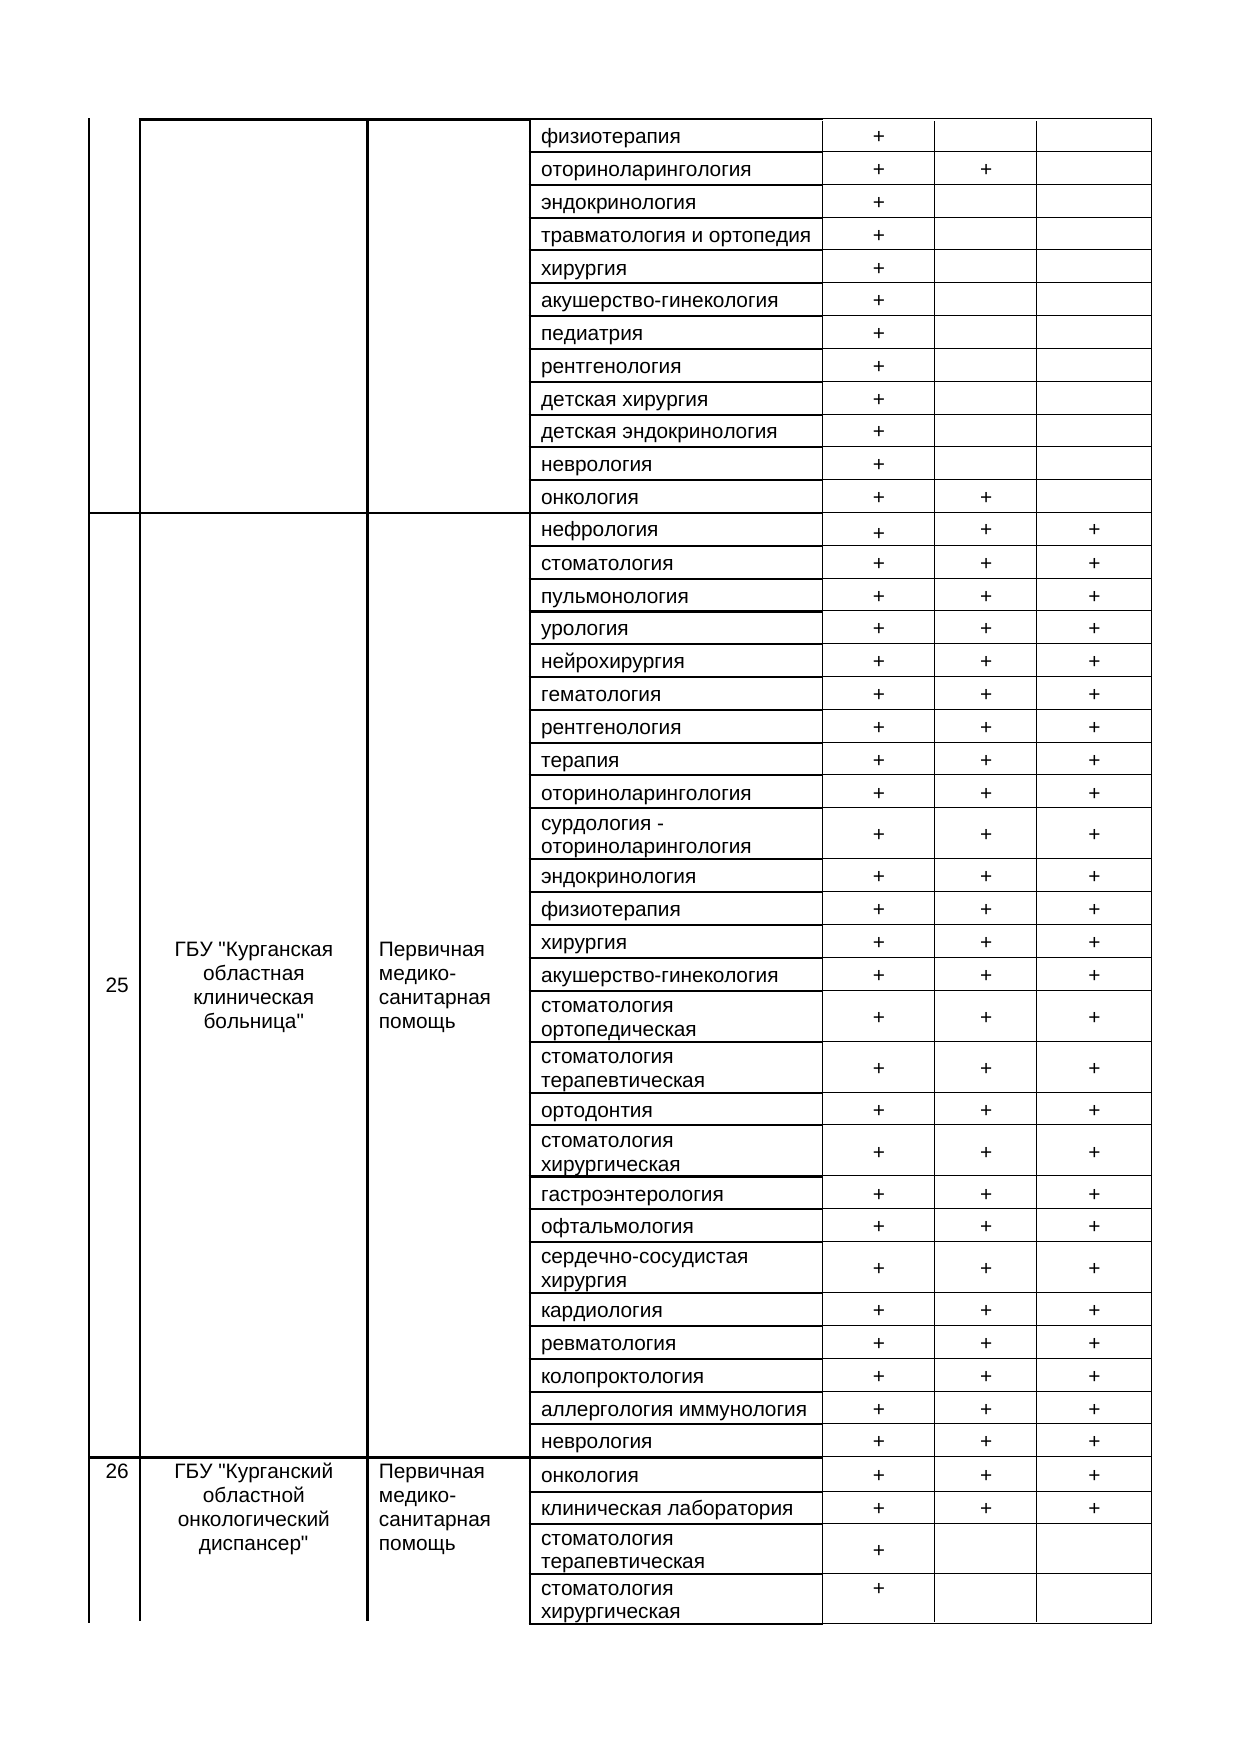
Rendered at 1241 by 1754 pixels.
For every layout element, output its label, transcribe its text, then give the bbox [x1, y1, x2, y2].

table_cell нефрология [531, 514, 822, 545]
table_cell неврология [531, 448, 822, 479]
table_cell + [1037, 579, 1151, 610]
table_cell + [823, 1424, 934, 1456]
table_cell эндокринология [531, 860, 822, 891]
table_cell урология [531, 613, 822, 643]
table_cell [90, 446, 139, 479]
table_cell колопроктология [531, 1360, 822, 1391]
table_cell [935, 1574, 1037, 1623]
table_cell + [823, 775, 934, 807]
table_cell + [823, 710, 934, 742]
table_cell [90, 118, 139, 151]
table_cell + [823, 283, 934, 315]
table_cell + [935, 644, 1036, 676]
table_cell + [1037, 1042, 1151, 1092]
table_cell + [935, 152, 1036, 184]
table_cell + [1037, 1209, 1151, 1241]
table_cell + [1037, 1293, 1151, 1325]
table_cell [90, 381, 139, 413]
table_cell [90, 151, 139, 184]
table_cell + [823, 892, 934, 924]
table_cell + [823, 480, 934, 512]
table_cell + [935, 1492, 1036, 1523]
table_cell + [935, 677, 1036, 709]
table_cell + [823, 185, 934, 217]
table_cell + [823, 1574, 935, 1623]
table_cell [1037, 1524, 1151, 1573]
table_cell [935, 218, 1036, 249]
table_cell + [935, 775, 1036, 807]
table_cell [90, 184, 139, 217]
table_cell + [1037, 1242, 1151, 1292]
table_cell + [823, 447, 934, 479]
table_cell + [823, 1326, 934, 1358]
table_cell аллергология иммунология [531, 1393, 822, 1423]
table_cell [90, 217, 139, 249]
table_cell рентгенология [531, 350, 822, 381]
table_cell 26 [90, 1459, 139, 1623]
table_cell стоматология [531, 547, 822, 577]
table_cell + [823, 743, 934, 774]
table_cell ортодонтия [531, 1094, 822, 1124]
table_cell + [935, 710, 1036, 742]
table_cell + [823, 119, 935, 151]
table_cell + [823, 316, 934, 348]
table_cell + [1037, 1492, 1151, 1523]
table_cell [935, 250, 1036, 282]
table_cell гематология [531, 678, 822, 709]
table_cell + [823, 349, 934, 381]
table_cell + [1037, 677, 1151, 709]
table_cell онкология [531, 481, 822, 512]
table_cell [935, 185, 1036, 217]
table_cell + [1037, 1125, 1151, 1175]
table_cell хирургия [531, 251, 822, 282]
table_cell + [1037, 1093, 1151, 1124]
table_cell + [935, 611, 1036, 643]
table_cell [1037, 185, 1151, 217]
table_cell + [935, 859, 1036, 891]
table_cell + [823, 1457, 934, 1491]
table_cell оториноларингология [531, 153, 822, 184]
table_cell [1037, 218, 1151, 249]
table_cell + [823, 808, 934, 858]
table_cell рентгенология [531, 711, 822, 742]
table_cell стоматология терапевтическая [531, 1525, 822, 1573]
table_cell + [823, 1492, 934, 1523]
table_cell + [935, 513, 1036, 545]
table_cell пульмонология [531, 580, 822, 610]
table_cell + [823, 513, 934, 545]
table_cell [1037, 316, 1151, 348]
table_cell + [1037, 775, 1151, 807]
table_cell + [935, 579, 1036, 610]
table_cell хирургия [531, 926, 822, 957]
table_cell [90, 249, 139, 282]
table_cell Первичная медико-санитарная помощь [368, 1459, 529, 1623]
table_cell + [1037, 743, 1151, 774]
table_cell + [935, 1457, 1036, 1491]
table_cell + [935, 958, 1036, 989]
table_cell + [823, 1293, 934, 1325]
table_cell + [823, 991, 934, 1041]
table_cell ГБУ "Курганский областной онкологический диспансер" [140, 1459, 367, 1623]
table_cell [1037, 447, 1151, 479]
table_cell [935, 382, 1036, 413]
table_cell терапия [531, 744, 822, 774]
table_cell + [823, 644, 934, 676]
table_cell [935, 1524, 1036, 1573]
table_cell [935, 283, 1036, 315]
table_cell + [823, 1242, 934, 1292]
table_cell [90, 414, 139, 446]
table_cell [935, 119, 1037, 151]
table_cell + [1037, 1176, 1151, 1208]
table_cell + [823, 1524, 934, 1573]
table_cell [935, 415, 1036, 446]
table_cell + [935, 1125, 1036, 1175]
table_cell [1037, 250, 1151, 282]
table_cell [90, 348, 139, 381]
table_cell + [823, 382, 934, 413]
table_cell + [1037, 644, 1151, 676]
table_cell + [935, 1176, 1036, 1208]
table_cell ГБУ "Курганская областная клиническая больница" [141, 514, 366, 1456]
table_cell [1037, 415, 1151, 446]
table_cell [90, 479, 139, 512]
table_cell + [823, 415, 934, 446]
table_cell + [823, 1093, 934, 1124]
table_cell + [935, 480, 1036, 512]
table_cell + [935, 1293, 1036, 1325]
table_cell + [1037, 808, 1151, 858]
table_cell эндокринология [531, 186, 822, 217]
table_cell + [1037, 892, 1151, 924]
table_cell + [823, 611, 934, 643]
table_cell гастроэнтерология [531, 1178, 822, 1208]
table_cell + [935, 1359, 1036, 1391]
table_cell физиотерапия [531, 893, 822, 924]
table_cell [1037, 119, 1151, 151]
table_cell + [823, 1042, 934, 1092]
table_cell кардиология [531, 1294, 822, 1325]
table_cell + [935, 808, 1036, 858]
table_cell стоматология хирургическая [531, 1575, 822, 1623]
table_cell + [823, 677, 934, 709]
table_cell нейрохирургия [531, 645, 822, 676]
table_cell [1037, 349, 1151, 381]
table_cell + [935, 1042, 1036, 1092]
table_cell Первичная медико-санитарная помощь [369, 514, 529, 1456]
table_cell + [1037, 513, 1151, 545]
table_cell + [935, 991, 1036, 1041]
table_cell + [1037, 611, 1151, 643]
table_cell травматология и ортопедия [531, 219, 822, 249]
table_cell + [1037, 1359, 1151, 1391]
table_cell детская эндокринология [531, 416, 822, 446]
table_cell + [823, 579, 934, 610]
table_cell + [1037, 958, 1151, 989]
table_cell + [935, 1242, 1036, 1292]
table_cell сердечно-сосудистая хирургия [531, 1243, 822, 1292]
table_cell [1037, 283, 1151, 315]
table_cell [90, 315, 139, 348]
table_cell + [823, 250, 934, 282]
table_cell + [935, 1326, 1036, 1358]
table_cell детская хирургия [531, 383, 822, 413]
table_cell + [935, 892, 1036, 924]
table_cell + [1037, 1424, 1151, 1456]
table_cell [935, 447, 1036, 479]
table_cell + [1037, 546, 1151, 577]
table_cell стоматология ортопедическая [531, 992, 822, 1041]
table_cell [1037, 152, 1151, 184]
table_cell + [823, 958, 934, 989]
table_cell + [935, 1093, 1036, 1124]
table_cell + [823, 218, 934, 249]
table_cell + [823, 1176, 934, 1208]
table_cell стоматология терапевтическая [531, 1043, 822, 1092]
table_cell акушерство-гинекология [531, 284, 822, 315]
table_cell + [935, 1209, 1036, 1241]
table_cell [935, 349, 1036, 381]
table_cell + [1037, 1457, 1151, 1491]
table_cell [935, 316, 1036, 348]
table_cell оториноларингология [531, 776, 822, 807]
table_cell + [823, 1125, 934, 1175]
table_cell + [823, 1359, 934, 1391]
table_cell ревматология [531, 1327, 822, 1358]
table_cell + [1037, 925, 1151, 957]
table_cell стоматология хирургическая [531, 1126, 822, 1175]
table_cell [90, 282, 139, 315]
table_cell + [823, 546, 934, 577]
table_cell [1037, 382, 1151, 413]
table_cell + [1037, 1392, 1151, 1423]
table_cell + [1037, 1326, 1151, 1358]
table_cell + [935, 1392, 1036, 1423]
table_cell сурдология - оториноларингология [531, 809, 822, 858]
table_cell + [1037, 991, 1151, 1041]
table_cell физиотерапия [531, 120, 823, 151]
table_cell + [823, 1209, 934, 1241]
table_cell [1037, 480, 1151, 512]
table_cell педиатрия [531, 317, 822, 348]
table_cell + [1037, 710, 1151, 742]
table_cell + [1037, 859, 1151, 891]
table_cell + [823, 859, 934, 891]
table_cell + [935, 1424, 1036, 1456]
table_cell акушерство-гинекология [531, 959, 822, 989]
table_cell + [935, 925, 1036, 957]
table_cell 25 [90, 514, 139, 1456]
table_cell + [823, 925, 934, 957]
table_cell [1037, 1574, 1151, 1623]
table_cell клиническая лаборатория [531, 1493, 822, 1523]
table_cell + [823, 1392, 934, 1423]
table_cell + [823, 152, 934, 184]
table_cell + [935, 743, 1036, 774]
table_cell + [935, 546, 1036, 577]
table_cell онкология [531, 1459, 822, 1491]
table_cell неврология [531, 1425, 822, 1456]
table_cell офтальмология [531, 1210, 822, 1241]
